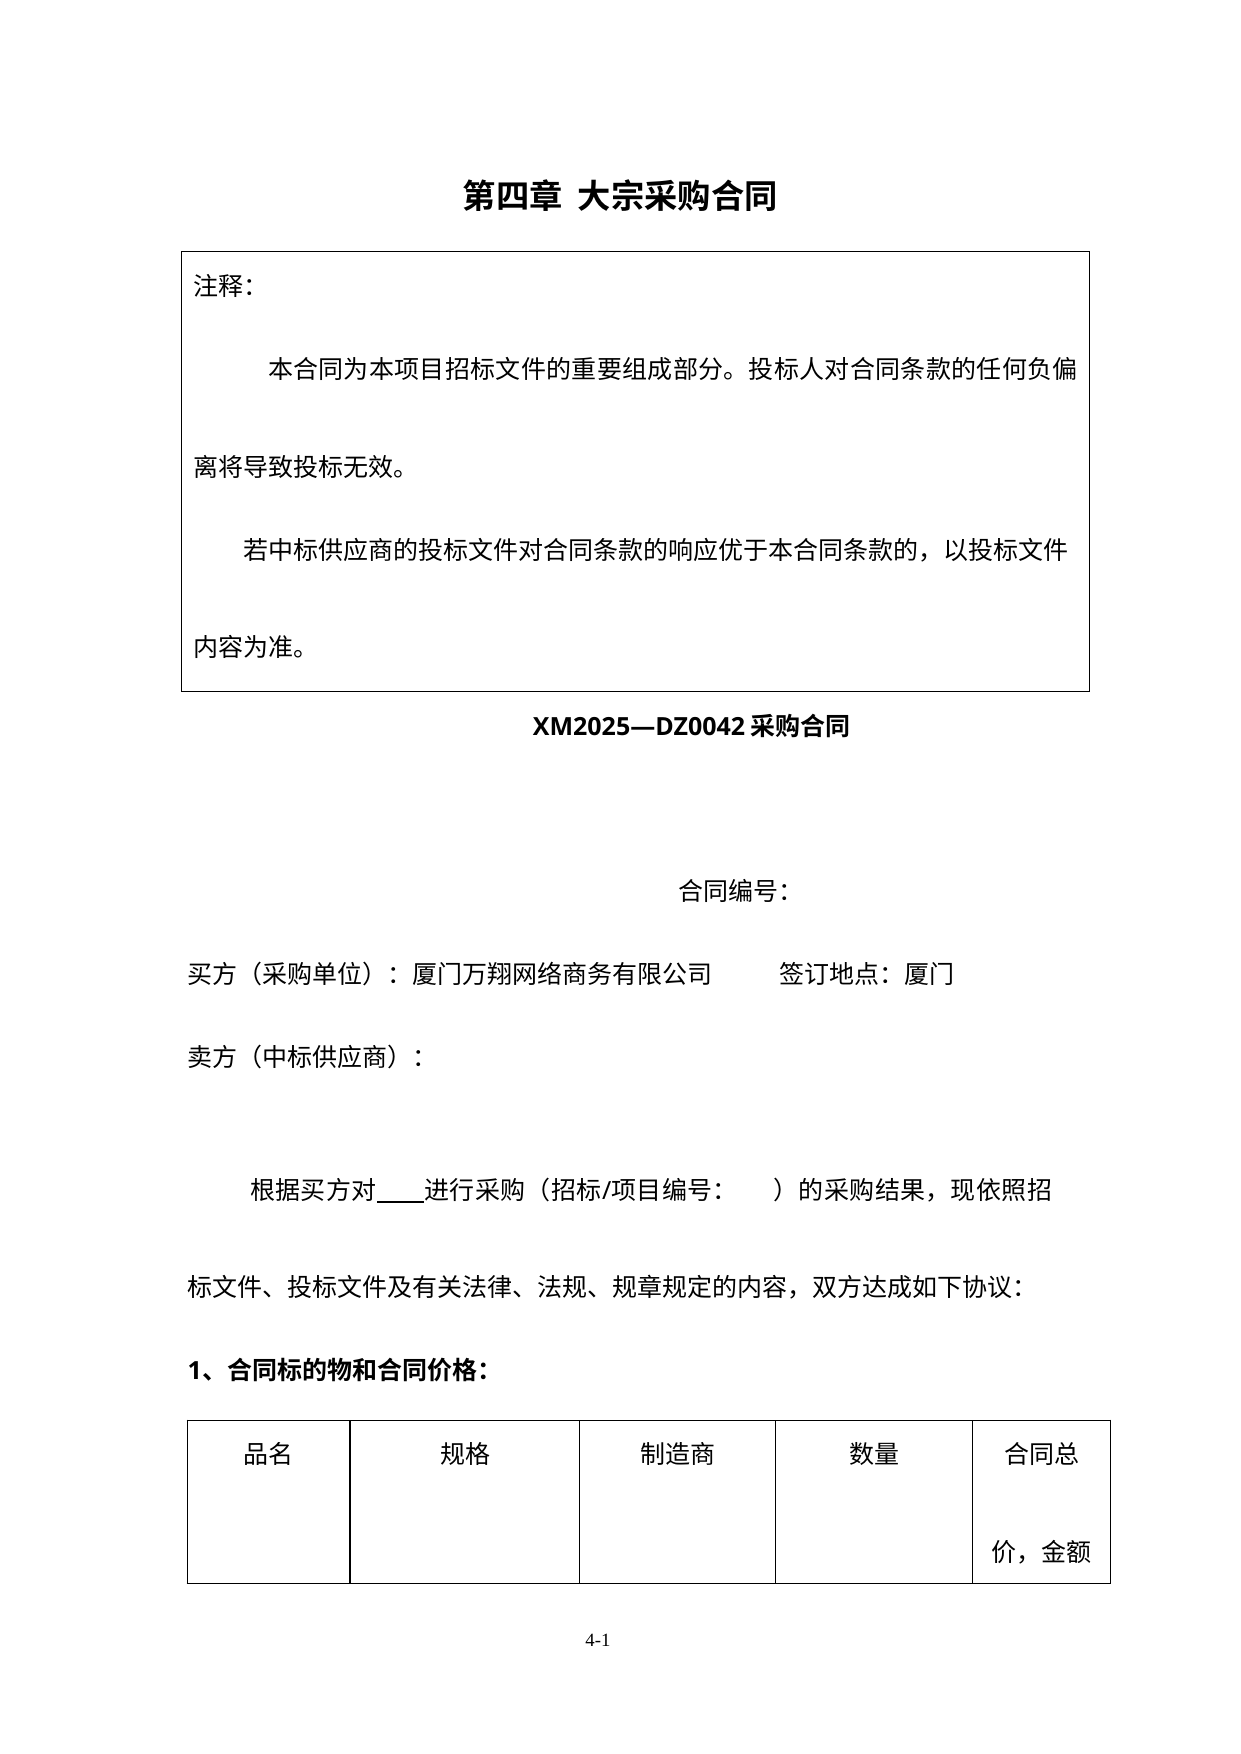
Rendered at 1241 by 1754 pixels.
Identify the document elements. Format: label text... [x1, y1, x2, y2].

table_header 品名 [188, 1421, 349, 1583]
table_header 数量 [776, 1421, 972, 1583]
text 根据买方对 进行采购（招标/项目编号： ）的采购结果，现依照招标文件、投标文件及有关法律、法规、规章规定的内容，双方达成如下协议： [187, 1156, 1053, 1318]
text 第四章 大宗采购合同 [187, 162, 1053, 227]
text 卖方（中标供应商）： [187, 1023, 1053, 1088]
table_header 合同总价，金额（元） [973, 1421, 1110, 1583]
text 合同编号： [187, 857, 1003, 922]
text 买方（采购单位）：厦门万翔网络商务有限公司 签订地点：厦门 [187, 940, 1053, 1005]
table_header 制造商 [580, 1421, 775, 1583]
text 1、合同标的物和合同价格： [187, 1336, 1053, 1401]
text XM2025—DZ0042采购合同 [325, 692, 1053, 757]
table_header 规格 [351, 1421, 579, 1583]
table_header 注释： 本合同为本项目招标文件的重要组成部分。投标人对合同条款的任何负偏离将导致投标无效。 若中标供应商的投标文件对合同条款的响应优于本合同条款的，以投标文件内容为准。 [182, 252, 1089, 691]
